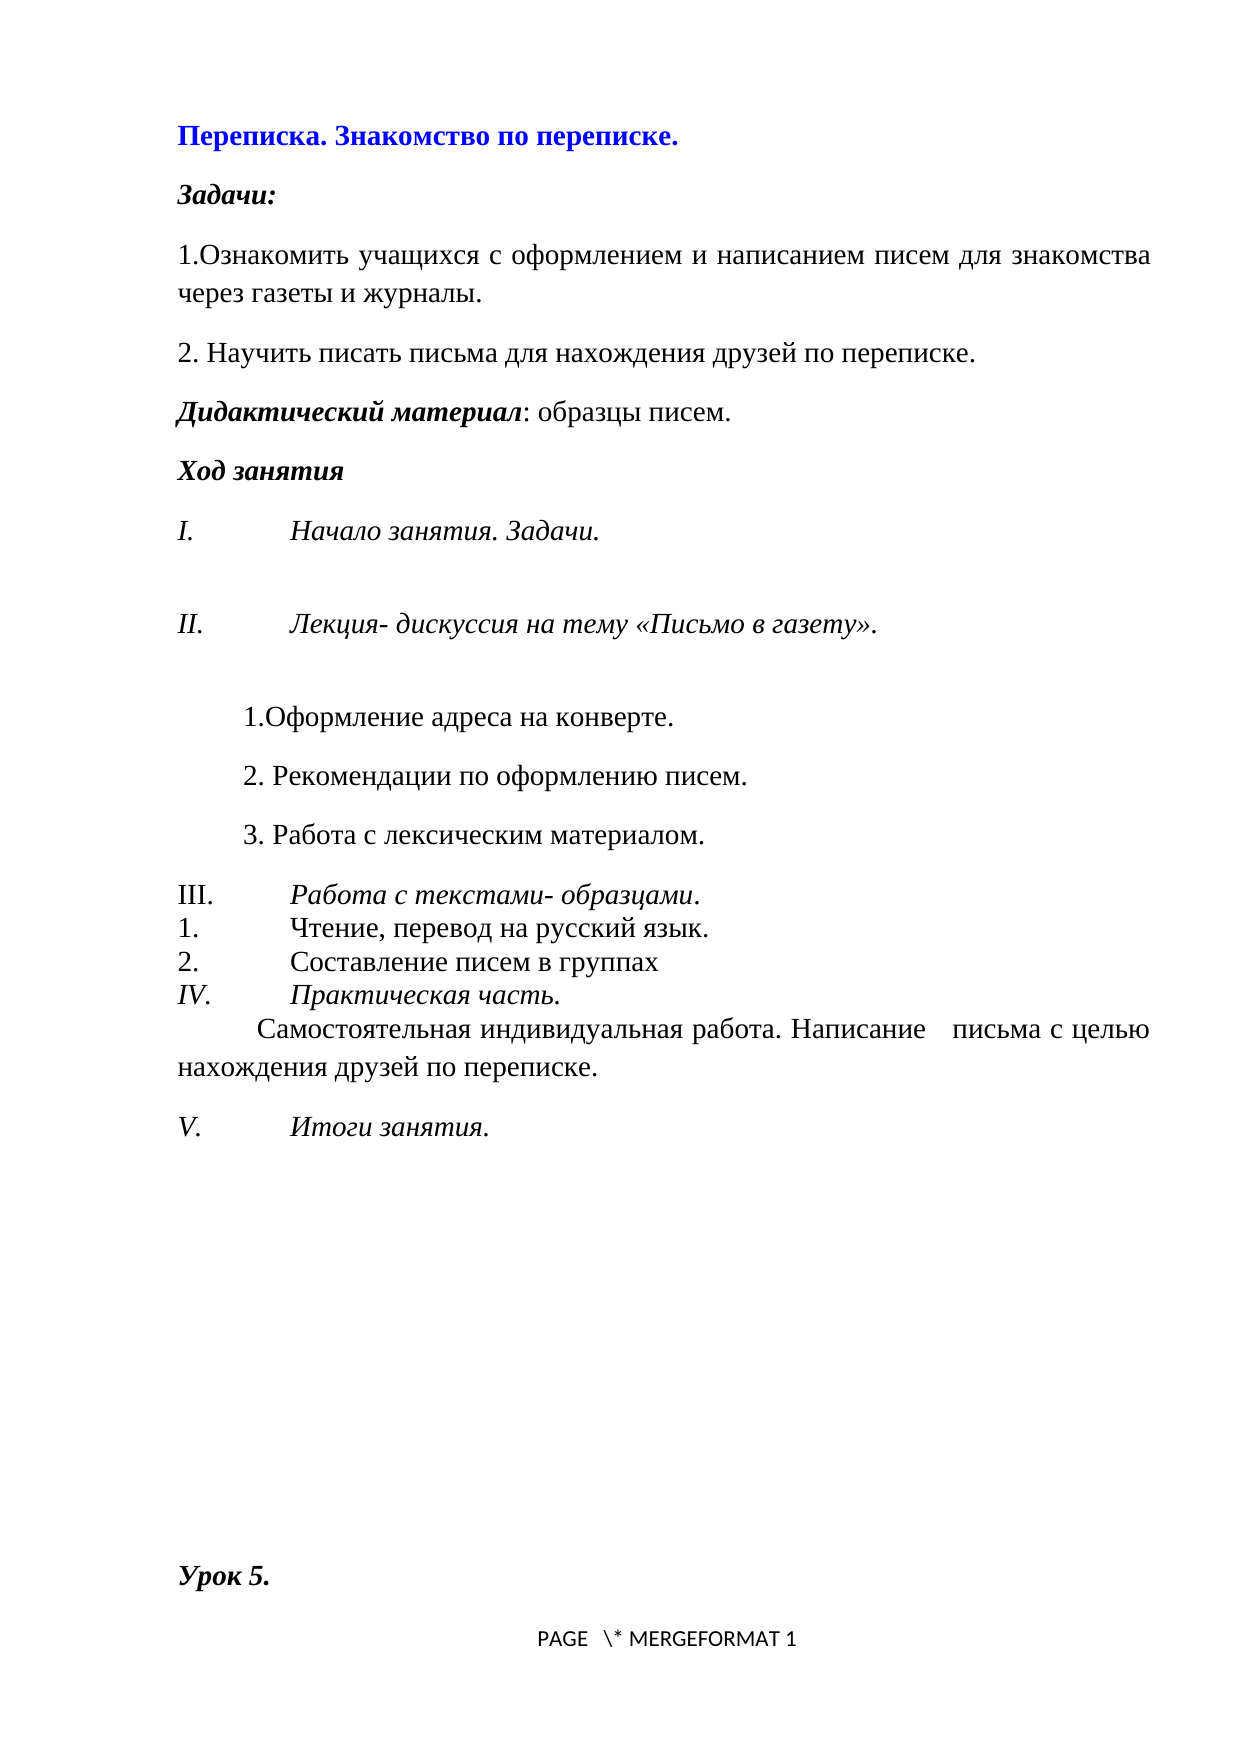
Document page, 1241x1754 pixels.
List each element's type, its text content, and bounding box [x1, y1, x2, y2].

text 2. Научить писать письма для нахождения друзей по переписке. [177, 335, 1152, 368]
list Практическая часть. [177, 977, 1152, 1011]
list Составление писем в группах [177, 944, 1152, 977]
text Урок 5. [177, 1558, 1152, 1592]
list Начало занятия. Задачи. [177, 513, 1152, 546]
text Самостоятельная индивидуальная работа. Написание письма с целью нахождения друзей по переписке. [177, 1011, 1152, 1083]
text 1.Оформление адреса на конверте. [177, 699, 1152, 732]
text Переписка. Знакомство по переписке. [177, 118, 1152, 152]
list Работа с текстами- образцами. [177, 877, 1152, 910]
text 3. Работа с лексическим материалом. [177, 817, 1152, 851]
list Чтение, перевод на русский язык. [177, 910, 1152, 944]
text Задачи: [177, 177, 1152, 211]
text Ход занятия [177, 453, 1152, 487]
text Дидактический материал: образцы писем. [177, 394, 1152, 428]
text 2. Рекомендации по оформлению писем. [177, 758, 1152, 792]
list Лекция- дискуссия на тему «Письмо в газету». [177, 606, 1152, 639]
text 1.Ознакомить учащихся с оформлением и написанием писем для знакомства через газеты и журналы. [177, 237, 1152, 309]
list Итоги занятия. [177, 1109, 1152, 1142]
